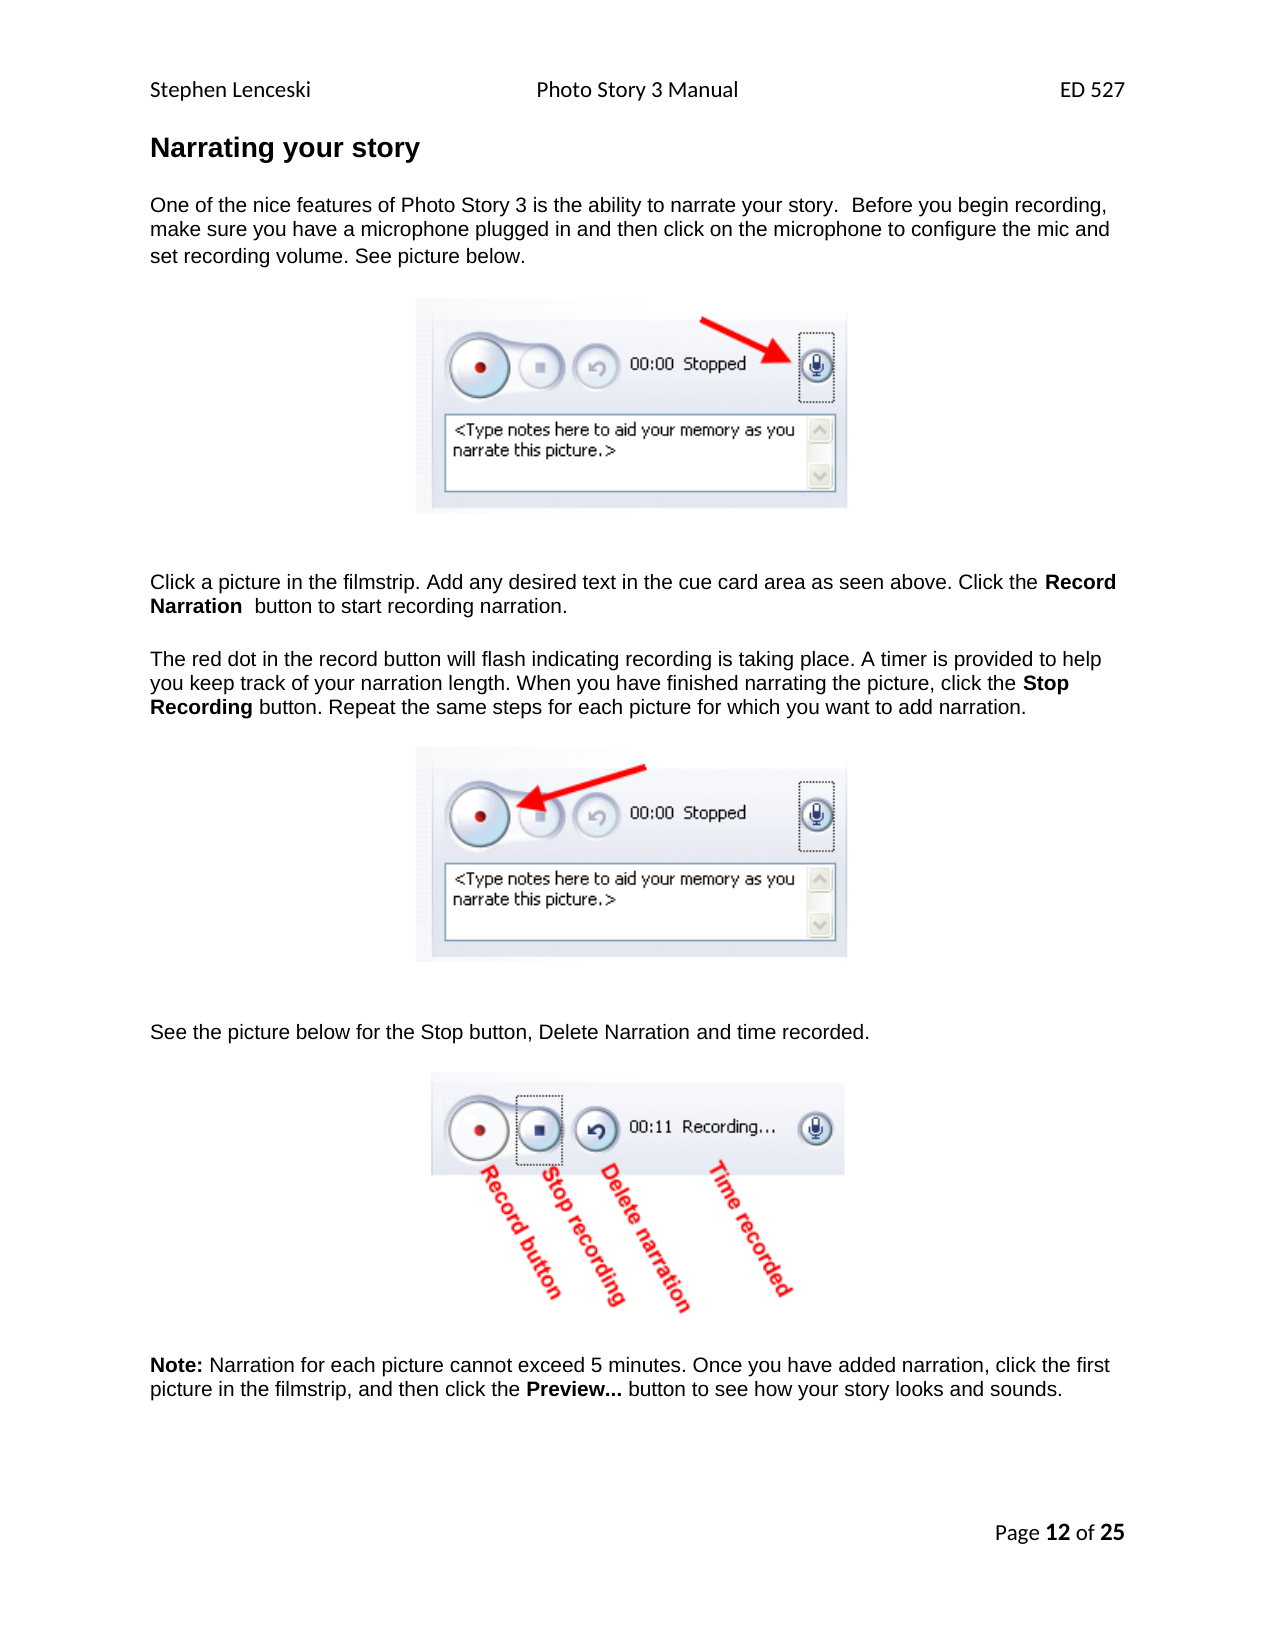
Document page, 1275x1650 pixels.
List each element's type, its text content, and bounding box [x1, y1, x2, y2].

text Click a picture in the filmstrip. Add any desired text in the cue card area as seen above. Click the Record Narration button to start recording narration. [150, 570, 1125, 618]
picture [415, 747, 860, 962]
text The red dot in the record button will flash indicating recording is taking place. A timer is provided to help you keep track of your narration length. When you have finished narrating the picture, click the Stop Recording button. Repeat the same steps for each picture for which you want to add narration. [150, 647, 1125, 719]
text Note: Narration for each picture cannot exceed 5 minutes. Once you have added narration, click the first picture in the filmstrip, and then click the Preview... button to see how your story looks and sounds. [150, 1352, 1125, 1400]
picture [430, 1072, 845, 1324]
picture [415, 298, 860, 513]
text See the picture below for the Stop button, Delete Narration and time recorded. [150, 991, 1125, 1043]
text Narrating your story One of the nice features of Photo Story 3 is the ability to narrate your story. Before you begin recording, make sure you have a microphone plugged in and then click on the microphone to configure the mic and set recording volume. See picture below. [150, 131, 1125, 269]
